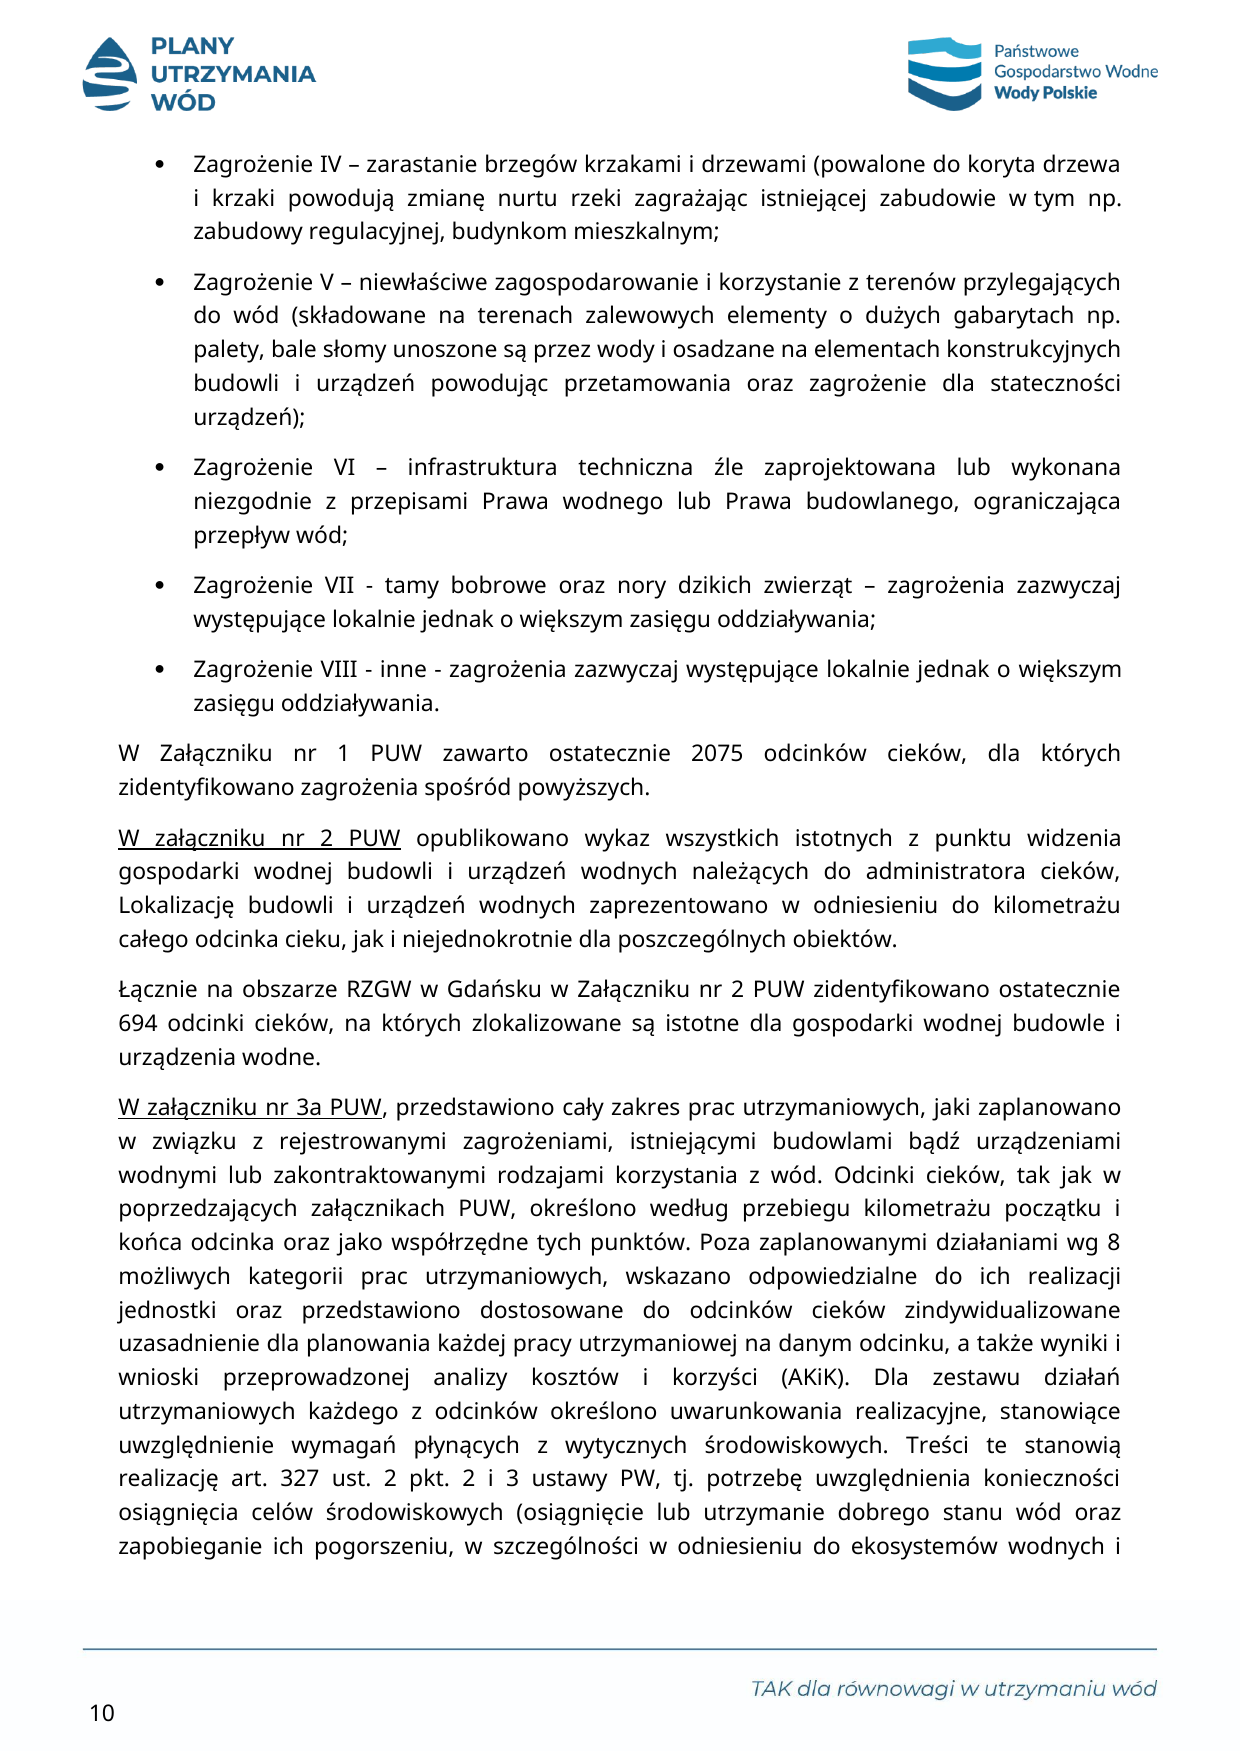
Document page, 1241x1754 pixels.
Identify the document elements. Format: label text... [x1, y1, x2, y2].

text W załączniku nr 2 PUW opublikowano wykaz wszystkich istotnych z punktu widzenia gospodarki wodnej budowli i urządzeń wodnych należących do administratora cieków, Lokalizację budowli i urządzeń wodnych zaprezentowano w odniesieniu do kilometrażu całego odcinka cieku, jak i niejednokrotnie dla poszczególnych obiektów. [118, 821, 1122, 954]
picture [0, 1600, 1240, 1751]
list Zagrożenie VII - tamy bobrowe oraz nory dzikich zwierząt – zagrożenia zazwyczaj występujące lokalnie jednak o większym zasięgu oddziaływania; [156, 569, 1122, 634]
list Zagrożenie IV – zarastanie brzegów krzakami i drzewami (powalone do koryta drzewa i krzaki powodują zmianę nurtu rzeki zagrażając istniejącej zabudowie w tym np. zabudowy regulacyjnej, budynkom mieszkalnym; [156, 148, 1122, 246]
picture [0, 0, 1241, 149]
text Łącznie na obszarze RZGW w Gdańsku w Załączniku nr 2 PUW zidentyfikowano ostatecznie 694 odcinki cieków, na których zlokalizowane są istotne dla gospodarki wodnej budowle i urządzenia wodne. [118, 973, 1122, 1072]
list Zagrożenie VIII - inne - zagrożenia zazwyczaj występujące lokalnie jednak o większym zasięgu oddziaływania. [156, 653, 1122, 718]
text W Załączniku nr 1 PUW zawarto ostatecznie 2075 odcinków cieków, dla których zidentyfikowano zagrożenia spośród powyższych. [118, 737, 1122, 802]
list Zagrożenie V – niewłaściwe zagospodarowanie i korzystanie z terenów przylegających do wód (składowane na terenach zalewowych elementy o dużych gabarytach np. palety, bale słomy unoszone są przez wody i osadzane na elementach konstrukcyjnych budowli i urządzeń powodując przetamowania oraz zagrożenie dla stateczności urządzeń); [156, 266, 1122, 432]
list Zagrożenie VI – infrastruktura techniczna źle zaprojektowana lub wykonana niezgodnie z przepisami Prawa wodnego lub Prawa budowlanego, ograniczająca przepływ wód; [156, 451, 1122, 550]
